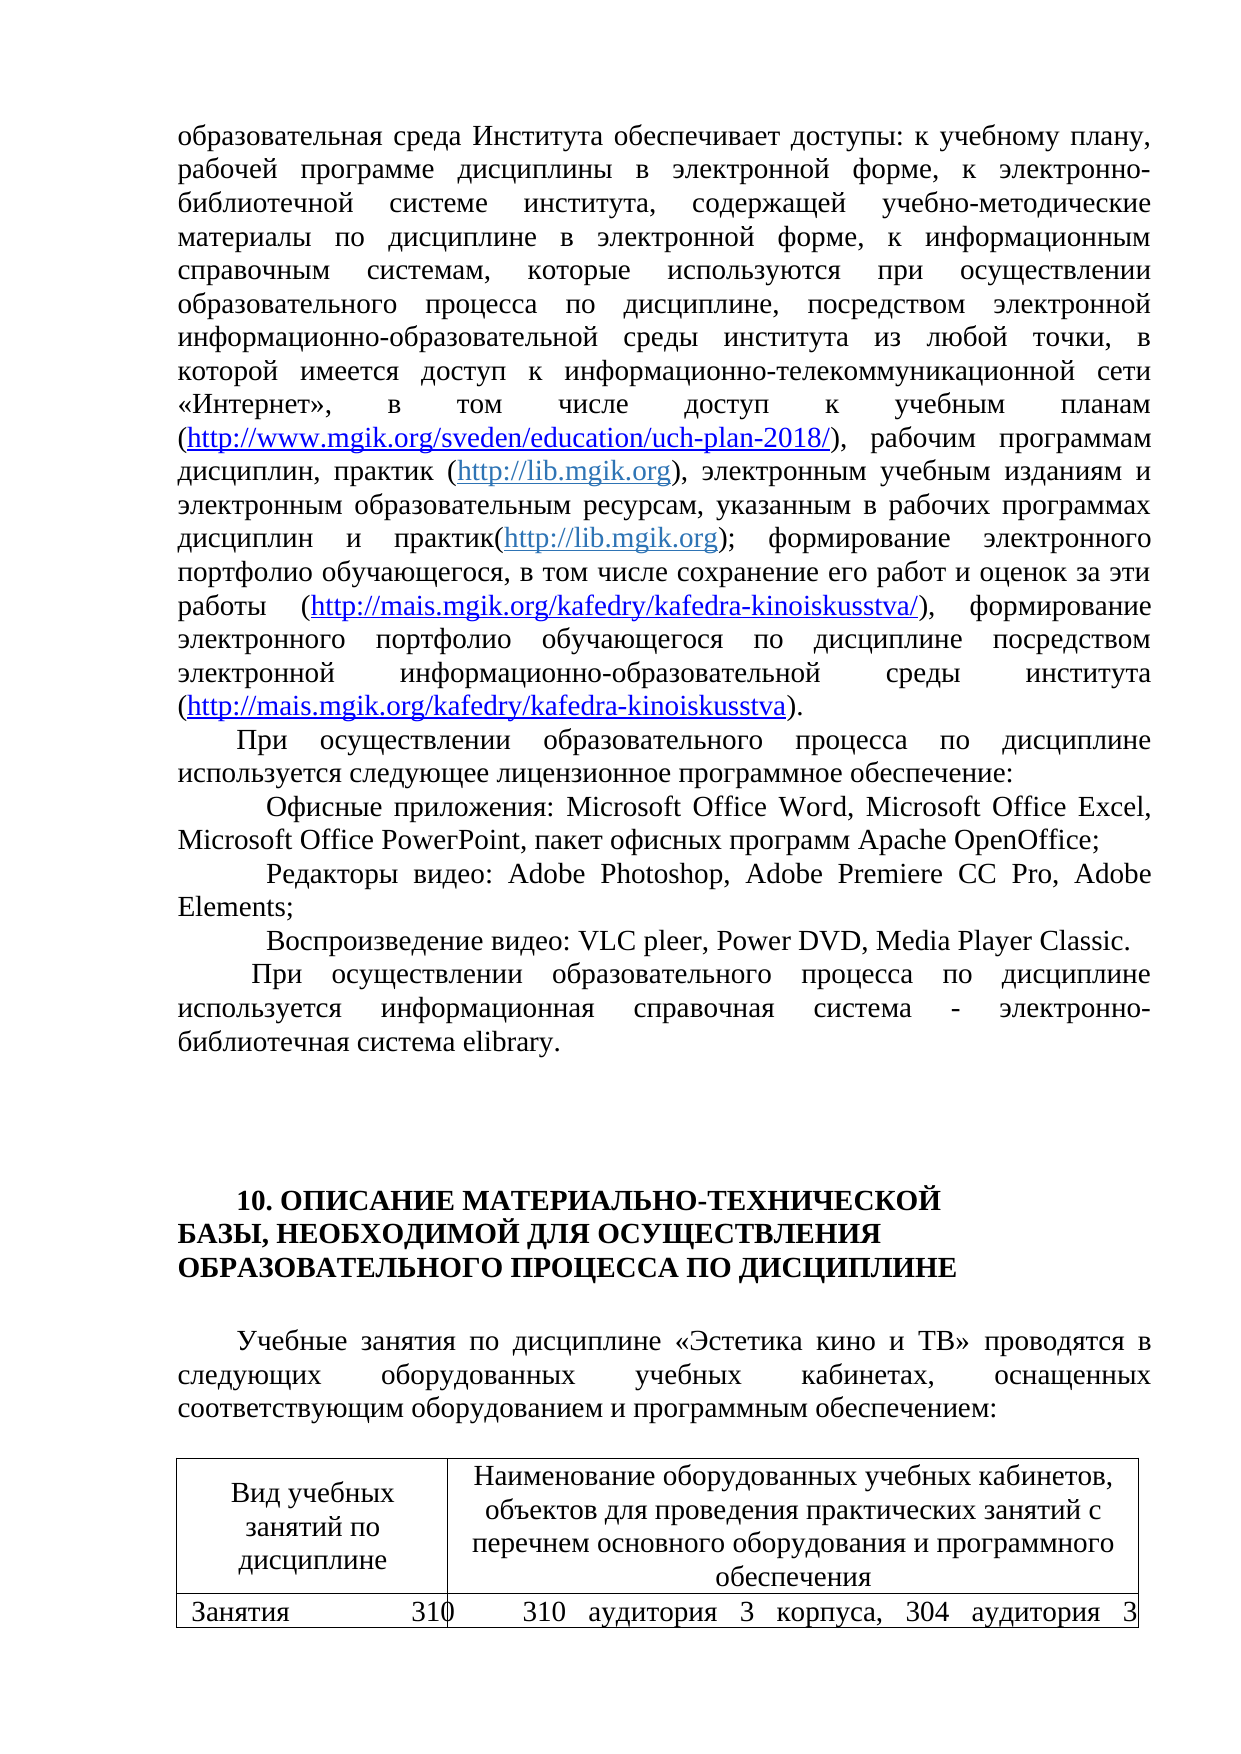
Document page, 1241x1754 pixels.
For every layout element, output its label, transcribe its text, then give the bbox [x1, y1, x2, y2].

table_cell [448, 1594, 1138, 1627]
text Учебные занятия по дисциплине «Эстетика кино и ТВ» проводятся в следующих оборудованных учебных кабинетах, оснащенных соответствующим оборудованием и программным обеспечением: [177, 1323, 1152, 1424]
text При осуществлении образовательного процесса по дисциплине используется информационная справочная система - электронно-библиотечная система elibrary. [177, 957, 1152, 1057]
table_header Наименование оборудованных учебных кабинетов, объектов для проведения практических занятий с перечнем основного оборудования и программного обеспечения [448, 1459, 1138, 1593]
text 10. ОПИСАНИЕ МАТЕРИАЛЬНО-ТЕХНИЧЕСКОЙ БАЗЫ, НЕОБХОДИМОЙ ДЛЯ ОСУЩЕСТВЛЕНИЯ ОБРАЗОВАТЕЛЬНОГО ПРОЦЕССА ПО ДИСЦИПЛИНЕ [177, 1183, 1014, 1283]
text Воспроизведение видео: VLC pleer, Power DVD, Media Player Classic. [177, 923, 1152, 957]
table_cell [177, 1594, 447, 1627]
list При осуществлении образовательного процесса по дисциплине используется следующее лицензионное программное обеспечение: [177, 722, 1152, 789]
text Офисные приложения: Microsoft Office Wогd, Microsoft Office Ехсеl, Microsoft Office PowегРоint, пакет офисных программ Apache OpenOffice; [177, 789, 1152, 856]
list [177, 118, 1152, 722]
text Редакторы видео: Adobe Photoshop, Adobe Premiere СС Pro, Adobe Elements; [177, 856, 1152, 923]
table_header Вид учебных занятий по дисциплине [177, 1459, 447, 1593]
